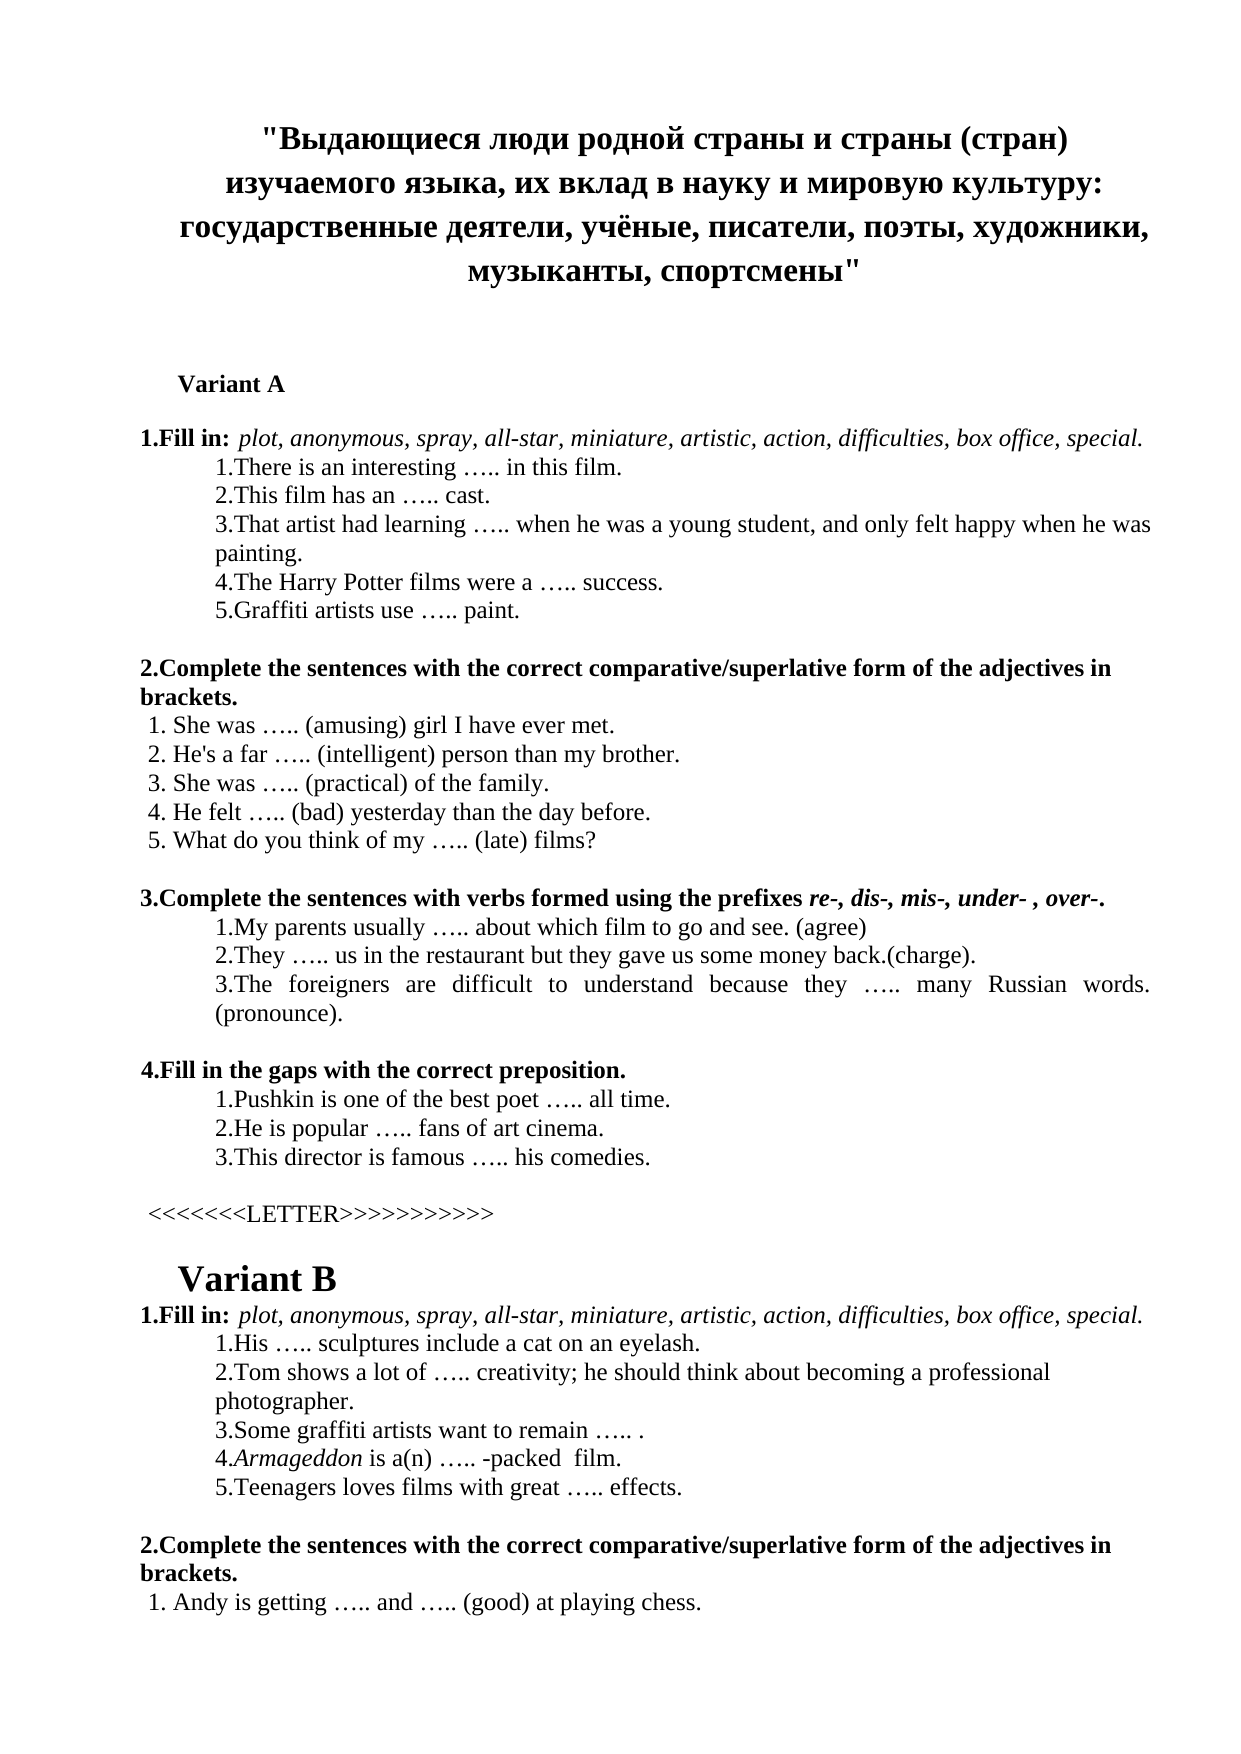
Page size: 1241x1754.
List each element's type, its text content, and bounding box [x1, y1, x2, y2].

text 1. Andy is getting ….. and ….. (good) at playing chess. [148, 1587, 1152, 1616]
text "Выдающиеся люди родной страны и страны (стран) изучаемого языка, их вклад в науку и мировую культуру: государственные деятели, учёные, писатели, поэты, художники, музыканты, спортсмены" [177, 118, 1152, 289]
text 2.This film has an ….. cast. [215, 480, 1152, 509]
text 2.Complete the sentences with the correct comparative/superlative form of the adjectives in brackets. [140, 653, 1152, 710]
text 4.Armageddon is a(n) ….. -packed film. [215, 1443, 1152, 1472]
text Variant A [177, 369, 1152, 398]
text 3. She was ….. (practical) of the family. [148, 768, 1152, 797]
text 2.Complete the sentences with the correct comparative/superlative form of the adjectives in brackets. [140, 1530, 1152, 1587]
text 1.Fill in: plot, anonymous, spray, all-star, miniature, artistic, action, difficulties, box office, special. [140, 1300, 1152, 1328]
text Variant B [177, 1257, 1152, 1300]
text 1.Fill in: plot, anonymous, spray, all-star, miniature, artistic, action, difficulties, box office, special. [140, 423, 1152, 452]
text 1.There is an interesting ….. in this film. [215, 452, 1152, 480]
text 1.My parents usually ….. about which film to go and see. (agree) [215, 912, 1152, 940]
text 4.The Harry Potter films were a ….. success. [215, 567, 1152, 595]
text 2.Tom shows a lot of ….. creativity; he should think about becoming a professional photographer. [215, 1357, 1152, 1415]
text 3.Some graffiti artists want to remain ….. . [215, 1415, 1152, 1443]
text 3.This director is famous ….. his comedies. [215, 1142, 1152, 1170]
text 4.Fill in the gaps with the correct preposition. [141, 1055, 1152, 1084]
text 1.Pushkin is one of the best poet ….. all time. [215, 1084, 1152, 1113]
text 4. He felt ….. (bad) yesterday than the day before. [148, 797, 1152, 825]
text 1.His ….. sculptures include a cat on an eyelash. [215, 1328, 1152, 1357]
text 2. He's a far ….. (intelligent) person than my brother. [148, 739, 1152, 768]
text 5. What do you think of my ….. (late) films? [148, 825, 1152, 854]
text 2.He is popular ….. fans of art cinema. [215, 1113, 1152, 1142]
text 1. She was ….. (amusing) girl I have ever met. [148, 710, 1152, 739]
text 2.They ….. us in the restaurant but they gave us some money back.(charge). [215, 940, 1152, 969]
text 5.Teenagers loves films with great ….. effects. [215, 1472, 1152, 1501]
text <<<<<<<LETTER>>>>>>>>>>> [148, 1199, 1152, 1228]
text 3.That artist had learning ….. when he was a young student, and only felt happy when he was painting. [215, 509, 1152, 567]
text 5.Graffiti artists use ….. paint. [215, 595, 1152, 624]
text 3.Complete the sentences with verbs formed using the prefixes re-, dis-, mis-, under- , over-. [140, 883, 1152, 912]
text 3.The foreigners are difficult to understand because they ….. many Russian words.(pronounce). [215, 969, 1152, 1027]
